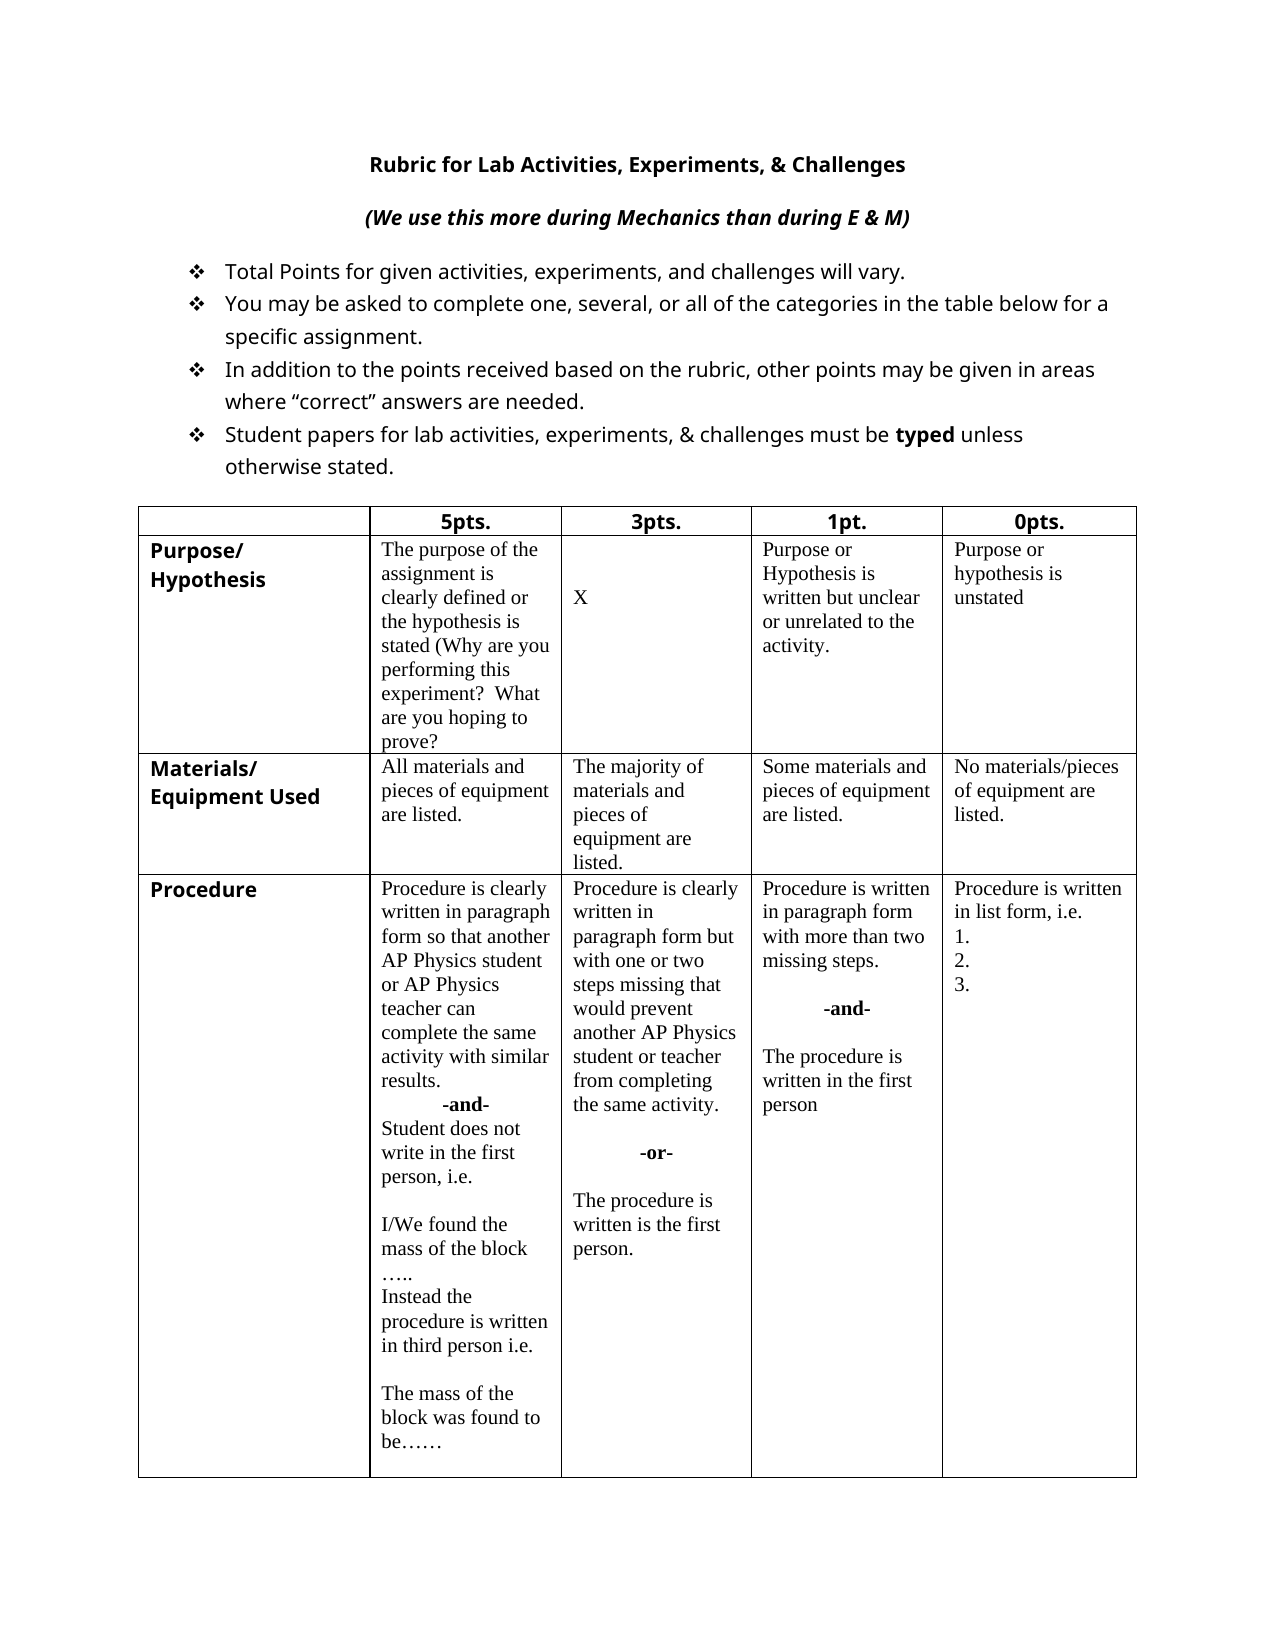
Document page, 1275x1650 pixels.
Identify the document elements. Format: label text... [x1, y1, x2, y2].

table_cell Purpose/Hypothesis [139, 536, 369, 753]
table_cell No materials/pieces of equipment are listed. [943, 754, 1136, 874]
table_cell Purpose or Hypothesis is written but unclear or unrelated to the activity. [752, 536, 942, 753]
table_cell The majority of materials and pieces of equipment are listed. [562, 754, 751, 874]
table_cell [562, 875, 751, 1477]
table_cell Procedure [139, 875, 369, 1477]
table_cell X [562, 536, 751, 753]
table_header 5pts. [371, 507, 561, 535]
table_header [139, 507, 369, 535]
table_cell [371, 875, 561, 1477]
table_cell The purpose of the assignment is clearly defined or the hypothesis is stated (Why are you performing this experiment? What are you hoping to prove? [371, 536, 561, 753]
text Rubric for Lab Activities, Experiments, & Challenges [150, 150, 1125, 178]
list Student papers for lab activities, experiments, & challenges must be typed unless otherwise stated. [187, 420, 1125, 481]
table_cell Purpose or hypothesis is unstated [943, 536, 1136, 753]
table_header 1pt. [752, 507, 942, 535]
list Total Points for given activities, experiments, and challenges will vary. [187, 257, 1125, 285]
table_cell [752, 875, 942, 1477]
list In addition to the points received based on the rubric, other points may be given in areas where “correct” answers are needed. [187, 355, 1125, 416]
table_header 3pts. [562, 507, 751, 535]
table_cell All materials and pieces of equipment are listed. [371, 754, 561, 874]
list You may be asked to complete one, several, or all of the categories in the table below for a specific assignment. [187, 289, 1125, 351]
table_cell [943, 875, 1136, 1477]
text (We use this more during Mechanics than during E & M) [150, 203, 1125, 232]
table_header 0pts. [943, 507, 1136, 535]
table_cell Some materials and pieces of equipment are listed. [752, 754, 942, 874]
table_cell Materials/Equipment Used [139, 754, 369, 874]
